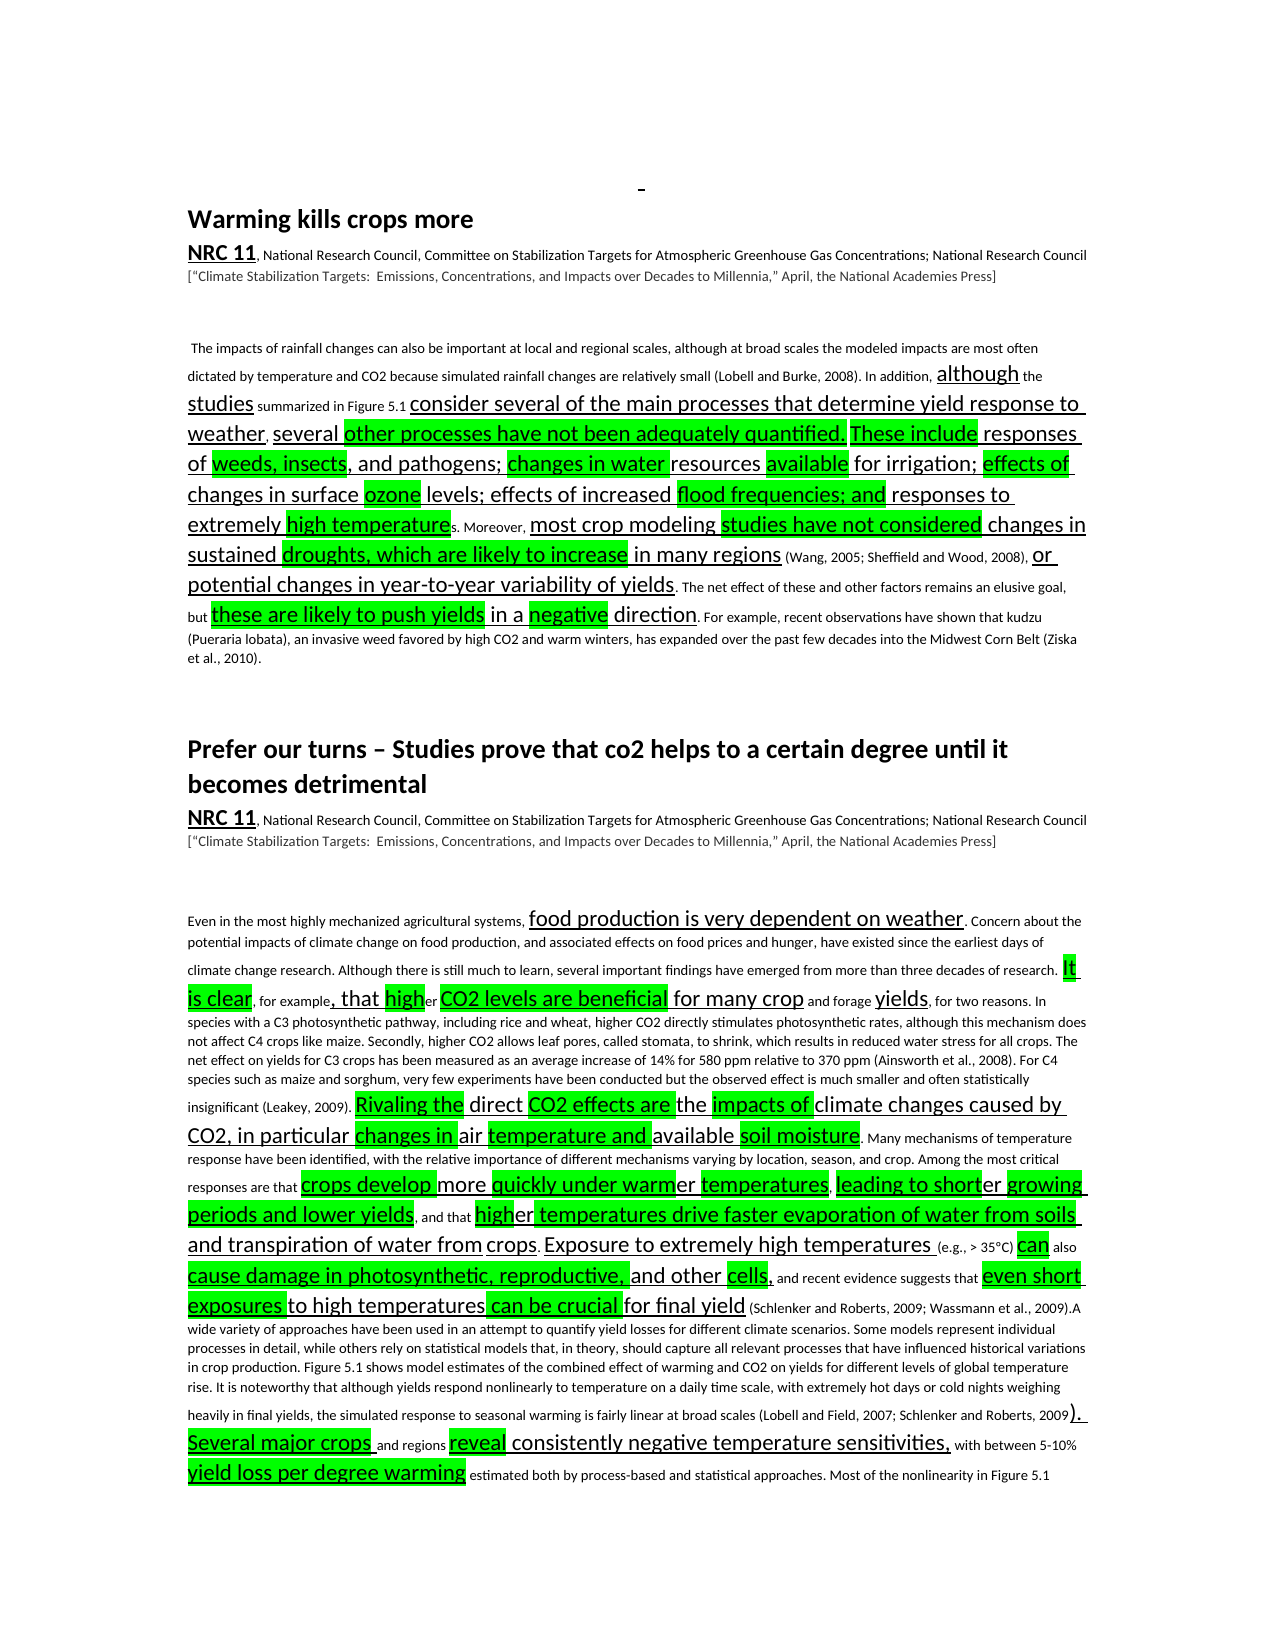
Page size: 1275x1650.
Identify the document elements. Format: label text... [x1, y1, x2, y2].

subtitle Prefer our turns – Studies prove that co2 helps to a certain degree until it becomes detrimental [187, 732, 1087, 801]
subtitle Warming kills crops more [187, 202, 1087, 235]
text NRC 11, National Research Council, Committee on Stabilization Targets for Atmospheric Greenhouse Gas Concentrations; National Research Council [“Climate Stabilization Targets: Emissions, Concentrations, and Impacts over Decades to Millennia,” April, the National Academies Press] [187, 803, 1087, 850]
text The impacts of rainfall changes can also be important at local and regional scales, although at broad scales the modeled impacts are most often dictated by temperature and CO2 because simulated rainfall changes are relatively small (Lobell and Burke, 2008). In addition, although the studies summarized in Figure 5.1 consider several of the main processes that determine yield response to weather, several other processes have not been adequately quantified. These include responses of weeds, insects, and pathogens; changes in water resources available for irrigation; effects of changes in surface ozone levels; effects of increased flood frequencies; and responses to extremely high temperatures. Moreover, most crop modeling studies have not considered changes in sustained droughts, which are likely to increase in many regions (Wang, 2005; Sheffield and Wood, 2008), or potential changes in year-to-year variability of yields. The net effect of these and other factors remains an elusive goal, but these are likely to push yields in a negative direction. For example, recent observations have shown that kudzu (Pueraria lobata), an invasive weed favored by high CO2 and warm winters, has expanded over the past few decades into the Midwest Corn Belt (Ziska et al., 2010). [187, 339, 1087, 667]
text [187, 904, 1087, 1486]
text NRC 11, National Research Council, Committee on Stabilization Targets for Atmospheric Greenhouse Gas Concentrations; National Research Council [“Climate Stabilization Targets: Emissions, Concentrations, and Impacts over Decades to Millennia,” April, the National Academies Press] [187, 238, 1087, 285]
